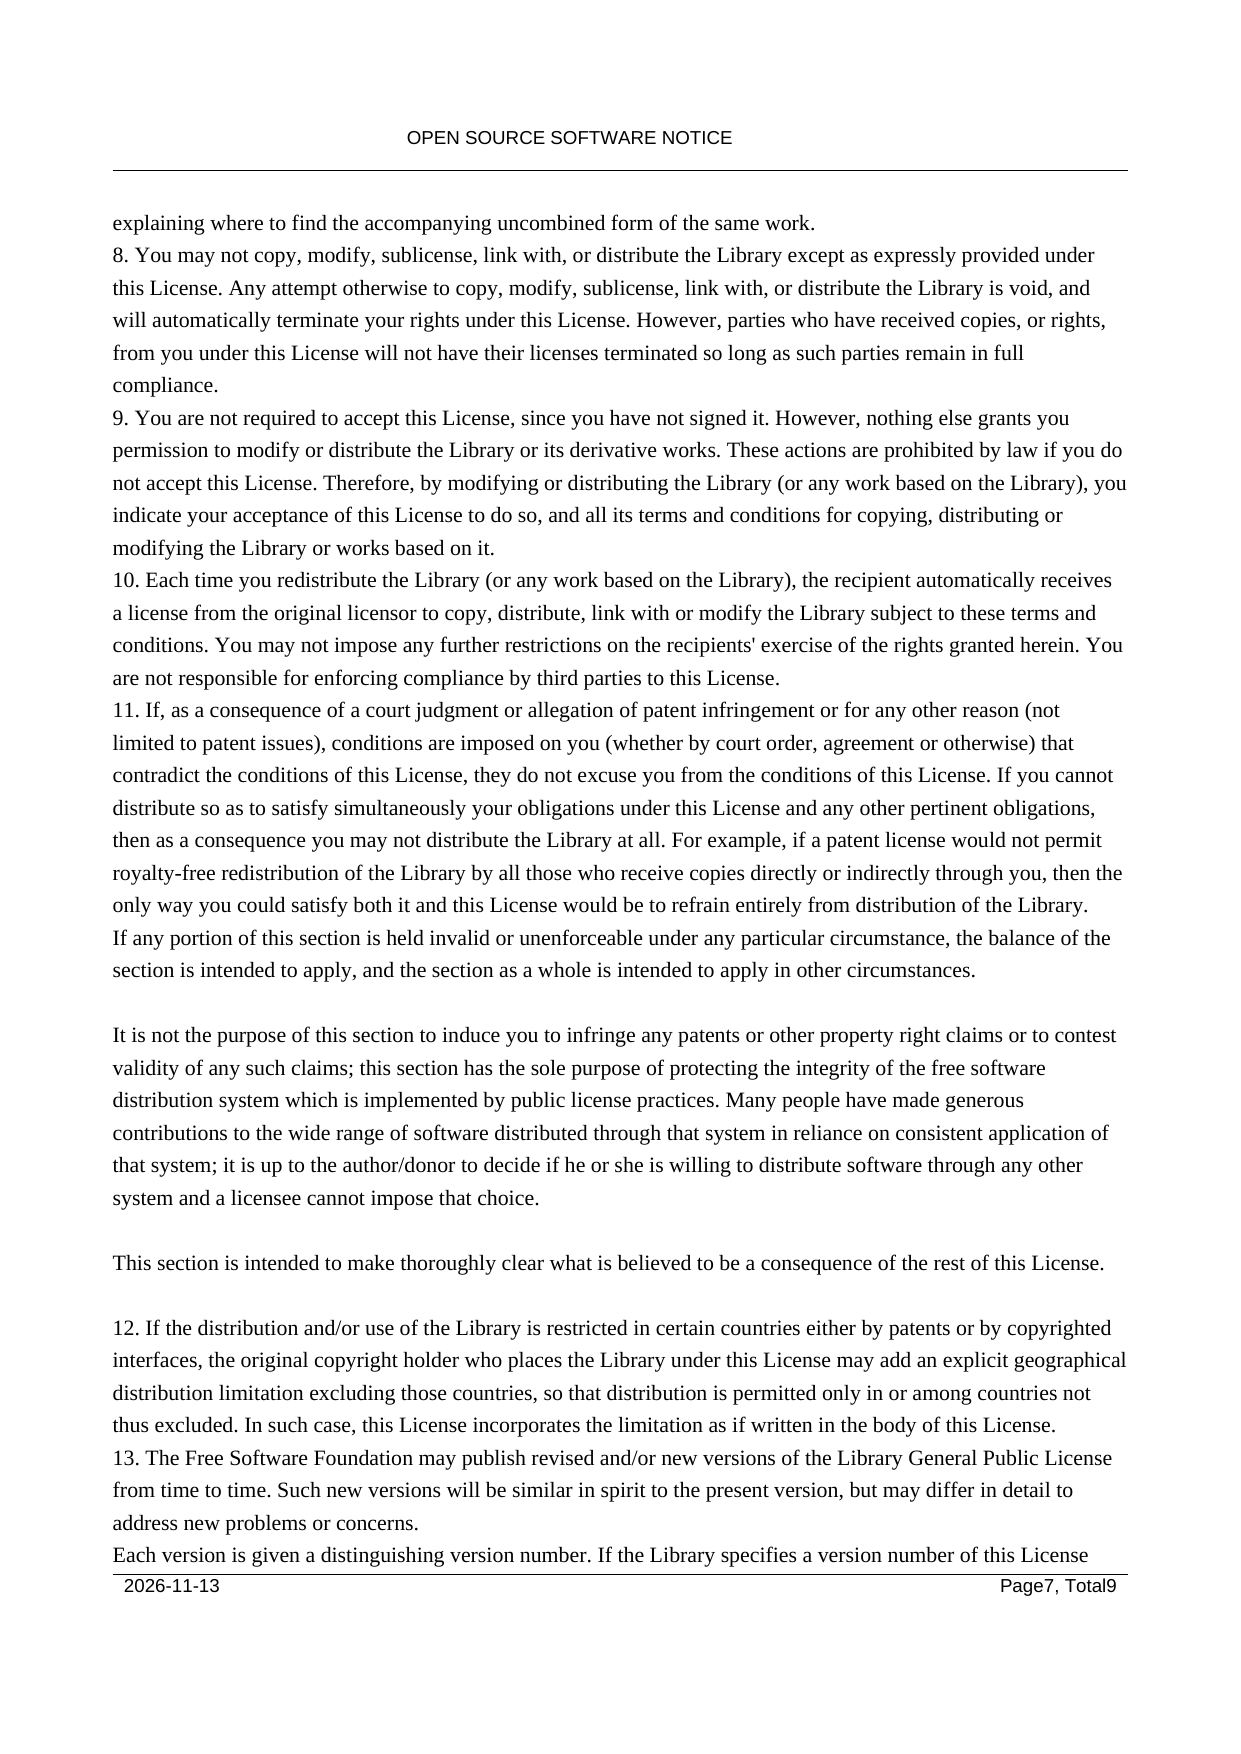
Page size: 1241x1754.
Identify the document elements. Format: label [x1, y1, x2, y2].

text [112, 206, 1128, 1571]
